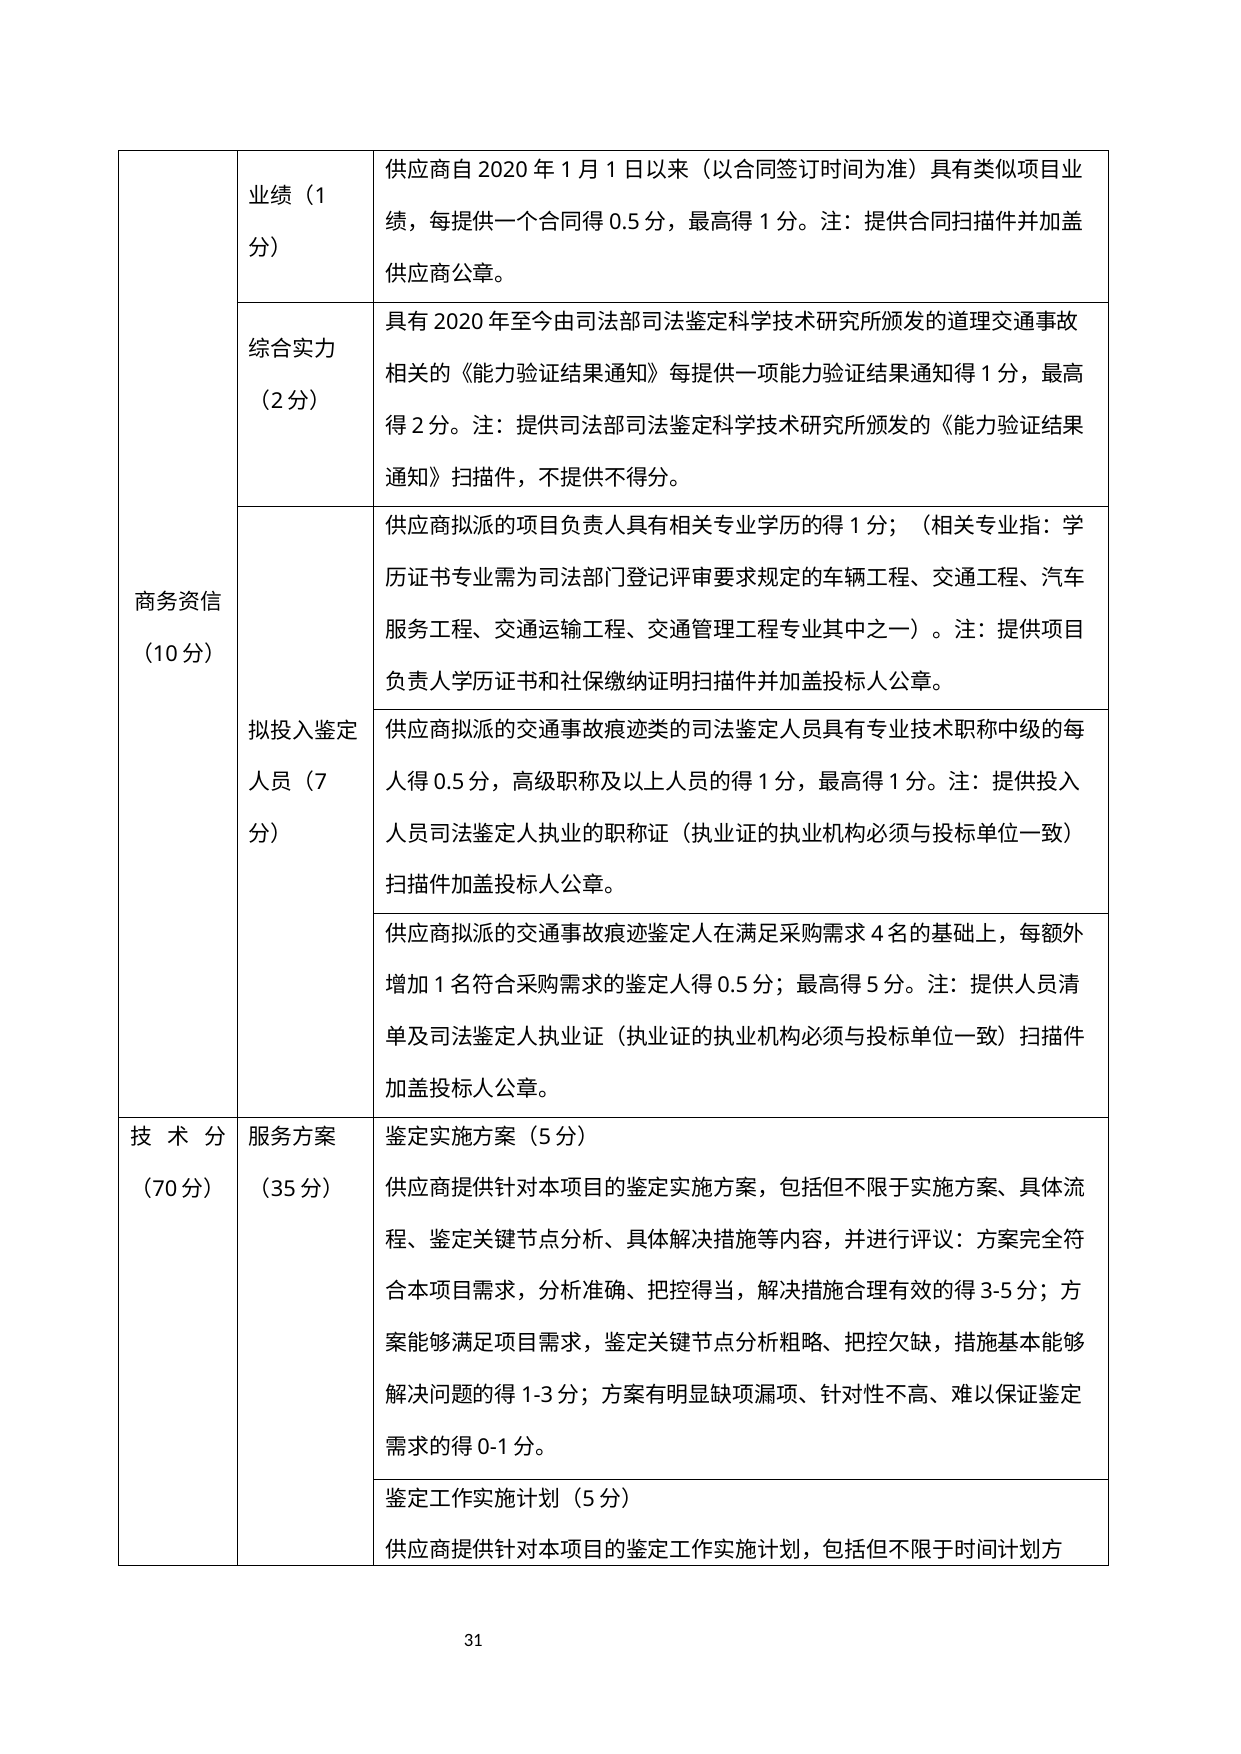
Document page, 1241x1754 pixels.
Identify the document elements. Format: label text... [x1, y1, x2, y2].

table_cell 供应商自 2020 年 1 月 1 日以来（以合同签订时间为准）具有类似项目业绩，每提供一个合同得 0.5分，最高得 1 分。注：提供合同扫描件并加盖供应商公章。 [374, 151, 1108, 302]
table_cell 业绩（1分） [238, 151, 373, 302]
table_cell 供应商拟派的交通事故痕迹类的司法鉴定人员具有专业技术职称中级的每人得0.5分，高级职称及以上人员的得1分，最高得1分。注：提供投入人员司法鉴定人执业的职称证（执业证的执业机构必须与投标单位一致）扫描件加盖投标人公章。 [374, 710, 1108, 913]
table_cell 服务方案（35分） [238, 1118, 373, 1565]
table_cell 拟投入鉴定人员（7分） [238, 507, 373, 1117]
table_cell 具有2020年至今由司法部司法鉴定科学技术研究所颁发的道理交通事故相关的《能力验证结果通知》每提供一项能力验证结果通知得1分，最高得2分。注：提供司法部司法鉴定科学技术研究所颁发的《能力验证结果通知》扫描件，不提供不得分。 [374, 303, 1108, 506]
table_cell 商务资信（10分） [119, 151, 237, 1117]
table_cell 综合实力（2分） [238, 303, 373, 506]
table_cell 技术分（70分） [119, 1118, 237, 1565]
table_cell 鉴定实施方案（5分） 供应商提供针对本项目的鉴定实施方案，包括但不限于实施方案、具体流程、鉴定关键节点分析、具体解决措施等内容，并进行评议：方案完全符合本项目需求，分析准确、把控得当，解决措施合理有效的得3-5分；方案能够满足项目需求，鉴定关键节点分析粗略、把控欠缺，措施基本能够解决问题的得1-3分；方案有明显缺项漏项、针对性不高、难以保证鉴定需求的得0-1分。 [374, 1118, 1108, 1479]
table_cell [374, 1480, 1108, 1565]
table_cell 供应商拟派的交通事故痕迹鉴定人在满足采购需求4名的基础上，每额外增加1名符合采购需求的鉴定人得0.5分；最高得5分。注：提供人员清单及司法鉴定人执业证（执业证的执业机构必须与投标单位一致）扫描件加盖投标人公章。 [374, 914, 1108, 1117]
table_cell 供应商拟派的项目负责人具有相关专业学历的得1分；（相关专业指：学历证书专业需为司法部门登记评审要求规定的车辆工程、交通工程、汽车服务工程、交通运输工程、交通管理工程专业其中之一）。注：提供项目负责人学历证书和社保缴纳证明扫描件并加盖投标人公章。 [374, 507, 1108, 709]
